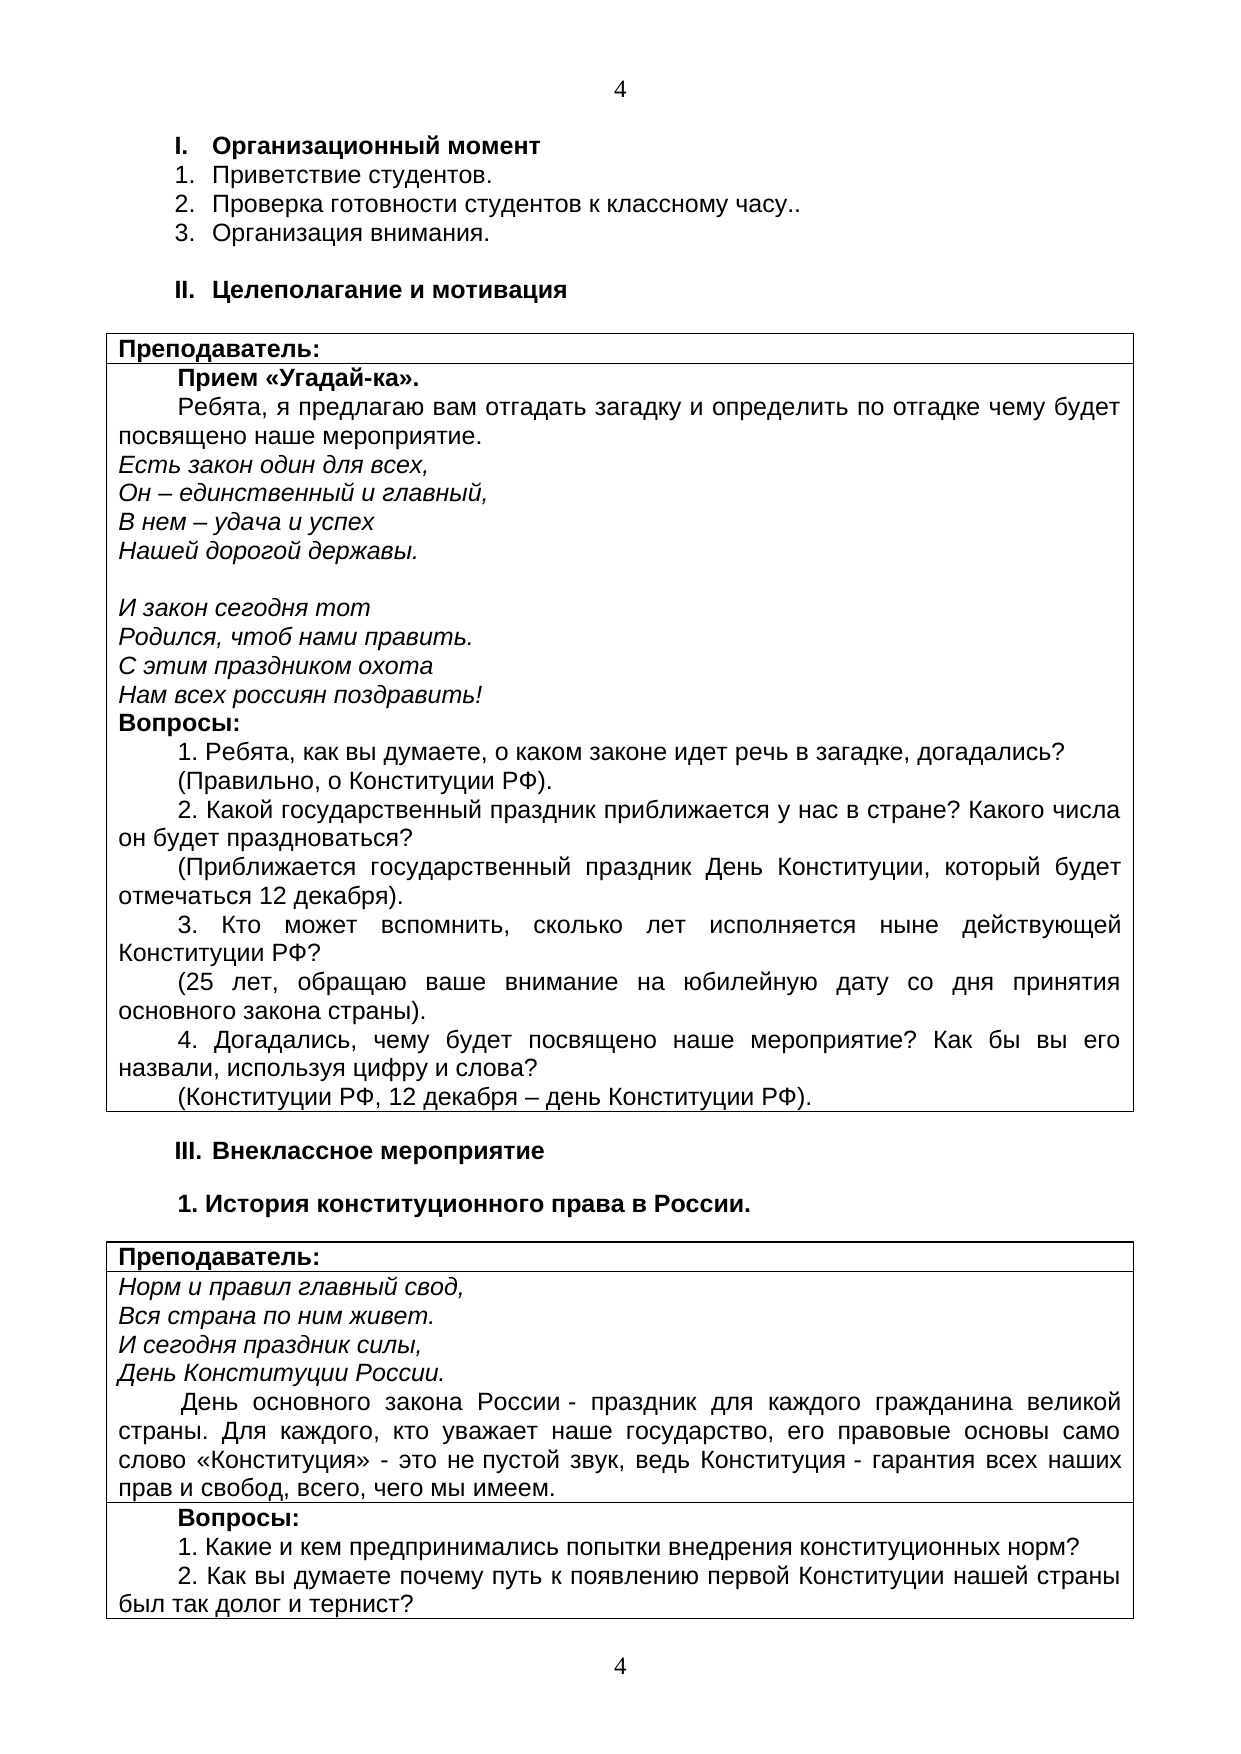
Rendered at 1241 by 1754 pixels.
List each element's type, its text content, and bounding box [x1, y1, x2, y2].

list Проверка готовности студентов к классному часу.. [174, 189, 1122, 218]
list Организационный момент [118, 131, 1122, 160]
list Целеполагание и мотивация [118, 275, 1122, 304]
table_cell Норм и правил главный свод, Вся страна по ним живет. И сегодня праздник силы, День Конституции России. День основного закона России - праздник для каждого гражданина великой страны. Для каждого, кто уважает наше государство, его правовые основы само слово «Конституция» - это не пустой звук, ведь Конституция - гарантия всех наших прав и свобод, всего, чего мы имеем. [107, 1272, 1133, 1502]
list Приветствие студентов. [174, 160, 1122, 189]
list Организация внимания. [174, 218, 1122, 246]
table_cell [107, 1503, 1133, 1618]
table_header Преподаватель: [107, 1243, 1133, 1271]
table_header Преподаватель: [107, 334, 1133, 362]
table_cell Прием «Угадай-ка». Ребята, я предлагаю вам отгадать загадку и определить по отгадке чему будет посвящено наше мероприятие. Есть закон один для всех, Он – единственный и главный, В нем – удача и успех Нашей дорогой державы. И закон сегодня тот Родился, чтоб нами править. С этим праздником охота Нам всех россиян поздравить! Вопросы: 1. Ребята, как вы думаете, о каком законе идет речь в загадке, догадались? (Правильно, о Конституции РФ). 2. Какой государственный праздник приближается у нас в стране? Какого числа он будет праздноваться? (Приближается государственный праздник День Конституции, который будет отмечаться 12 декабря). 3. Кто может вспомнить, сколько лет исполняется ныне действующей Конституции РФ? (25 лет, обращаю ваше внимание на юбилейную дату со дня принятия основного закона страны). 4. Догадались, чему будет посвящено наше мероприятие? Как бы вы его назвали, используя цифру и слова? (Конституции РФ, 12 декабря – день Конституции РФ). [107, 364, 1133, 1111]
list Внеклассное мероприятие [118, 1136, 1122, 1165]
text 1. История конституционного права в России. [118, 1189, 1122, 1217]
